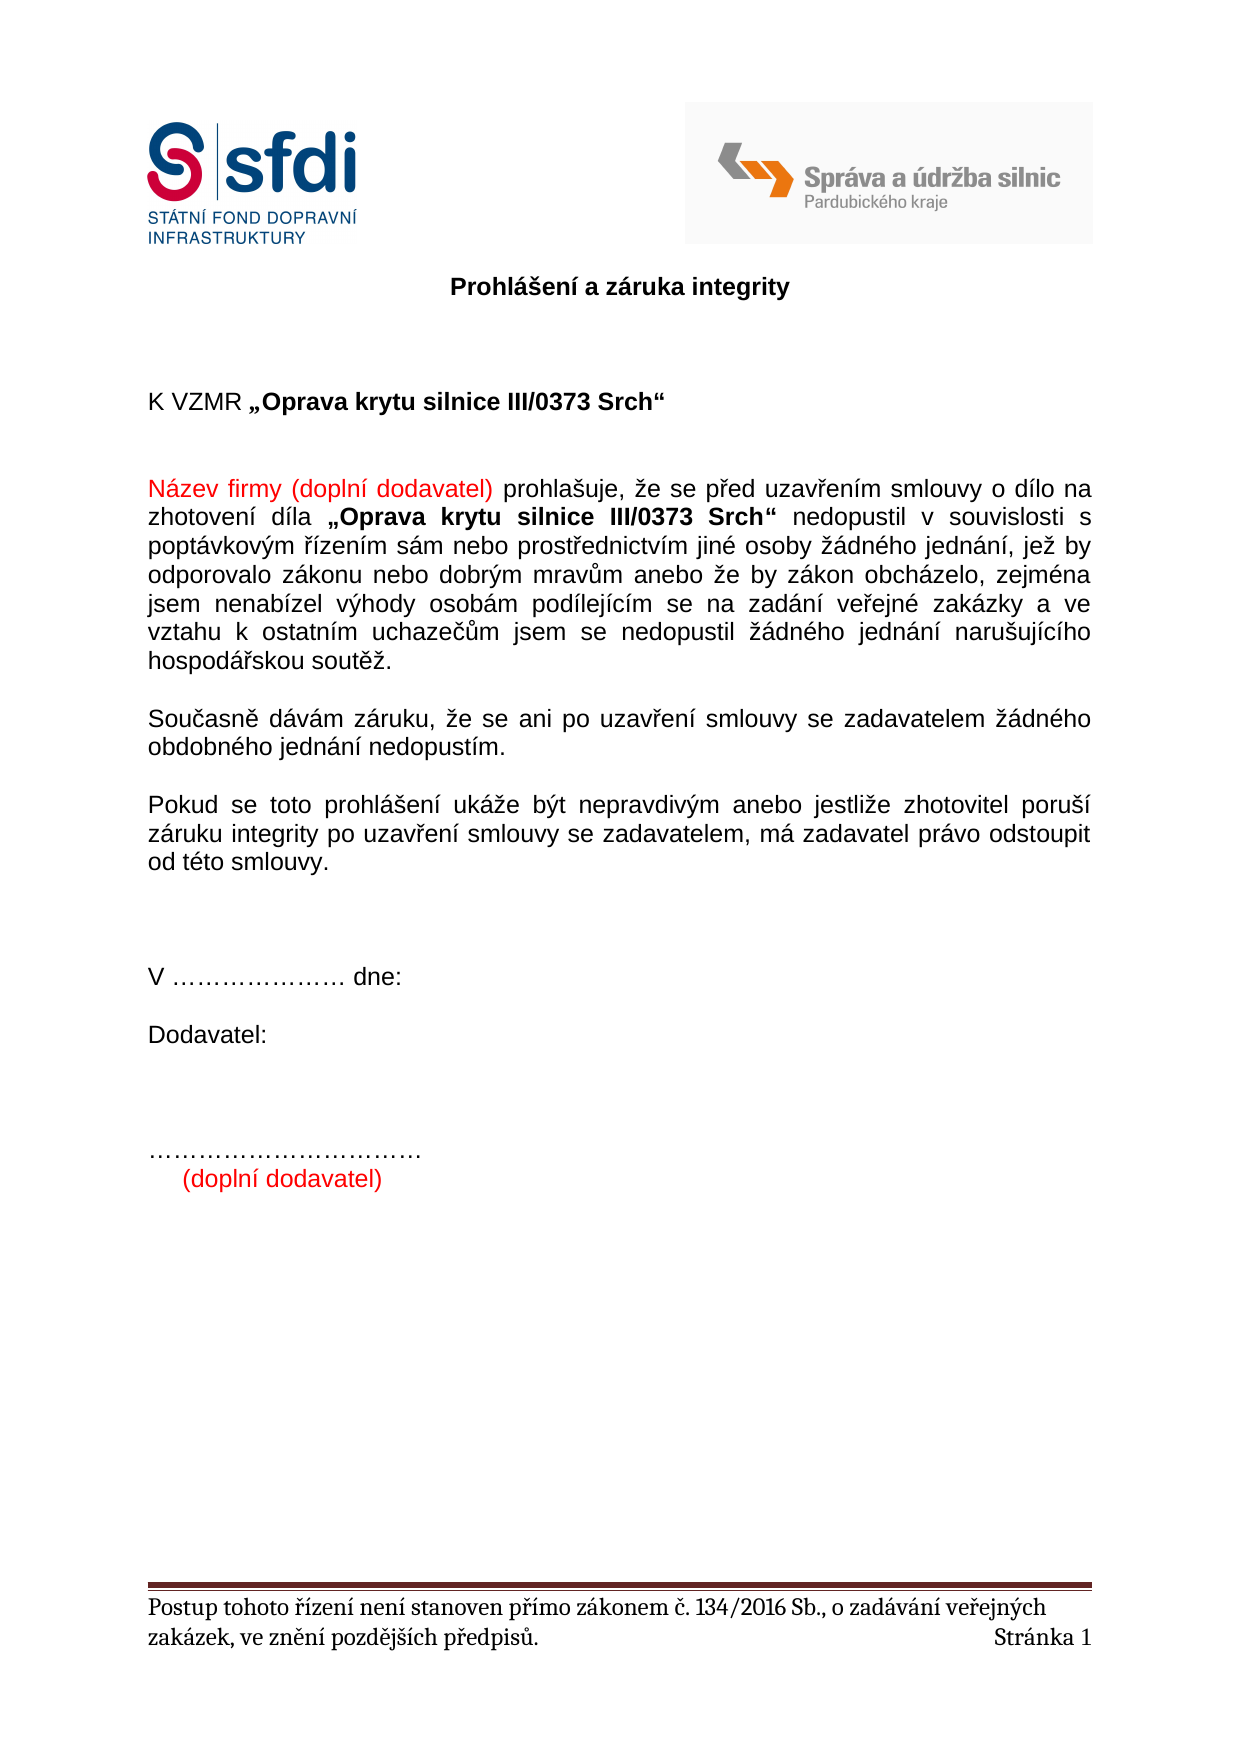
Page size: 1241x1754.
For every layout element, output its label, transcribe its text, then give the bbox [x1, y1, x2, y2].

text Dodavatel: [148, 1020, 1092, 1049]
text Pokud se toto prohlášení ukáže být nepravdivým anebo jestliže zhotovitel poruší záruku integrity po uzavření smlouvy se zadavatelem, má zadavatel právo odstoupit od této smlouvy. [148, 790, 1092, 876]
text Prohlášení a záruka integrity [148, 272, 1092, 301]
text (doplní dodavatel) [148, 1164, 1092, 1192]
text Současně dávám záruku, že se ani po uzavření smlouvy se zadavatelem žádného obdobného jednání nedopustím. [148, 704, 1092, 761]
picture [147, 120, 357, 244]
text V ………………… dne: [148, 962, 1092, 991]
picture [685, 102, 1093, 244]
text …………………………… [148, 1135, 1092, 1164]
text K VZMR „Oprava krytu silnice III/0373 Srch“ [148, 387, 1092, 416]
text Název firmy (doplní dodavatel) prohlašuje, že se před uzavřením smlouvy o dílo na zhotovení díla „Oprava krytu silnice III/0373 Srch“ nedopustil v souvislosti s poptávkovým řízením sám nebo prostřednictvím jiné osoby žádného jednání, jež by odporovalo zákonu nebo dobrým mravům anebo že by zákon obcházelo, zejména jsem nenabízel výhody osobám podílejícím se na zadání veřejné zakázky a ve vztahu k ostatním uchazečům jsem se nedopustil žádného jednání narušujícího hospodářskou soutěž. [148, 474, 1092, 675]
